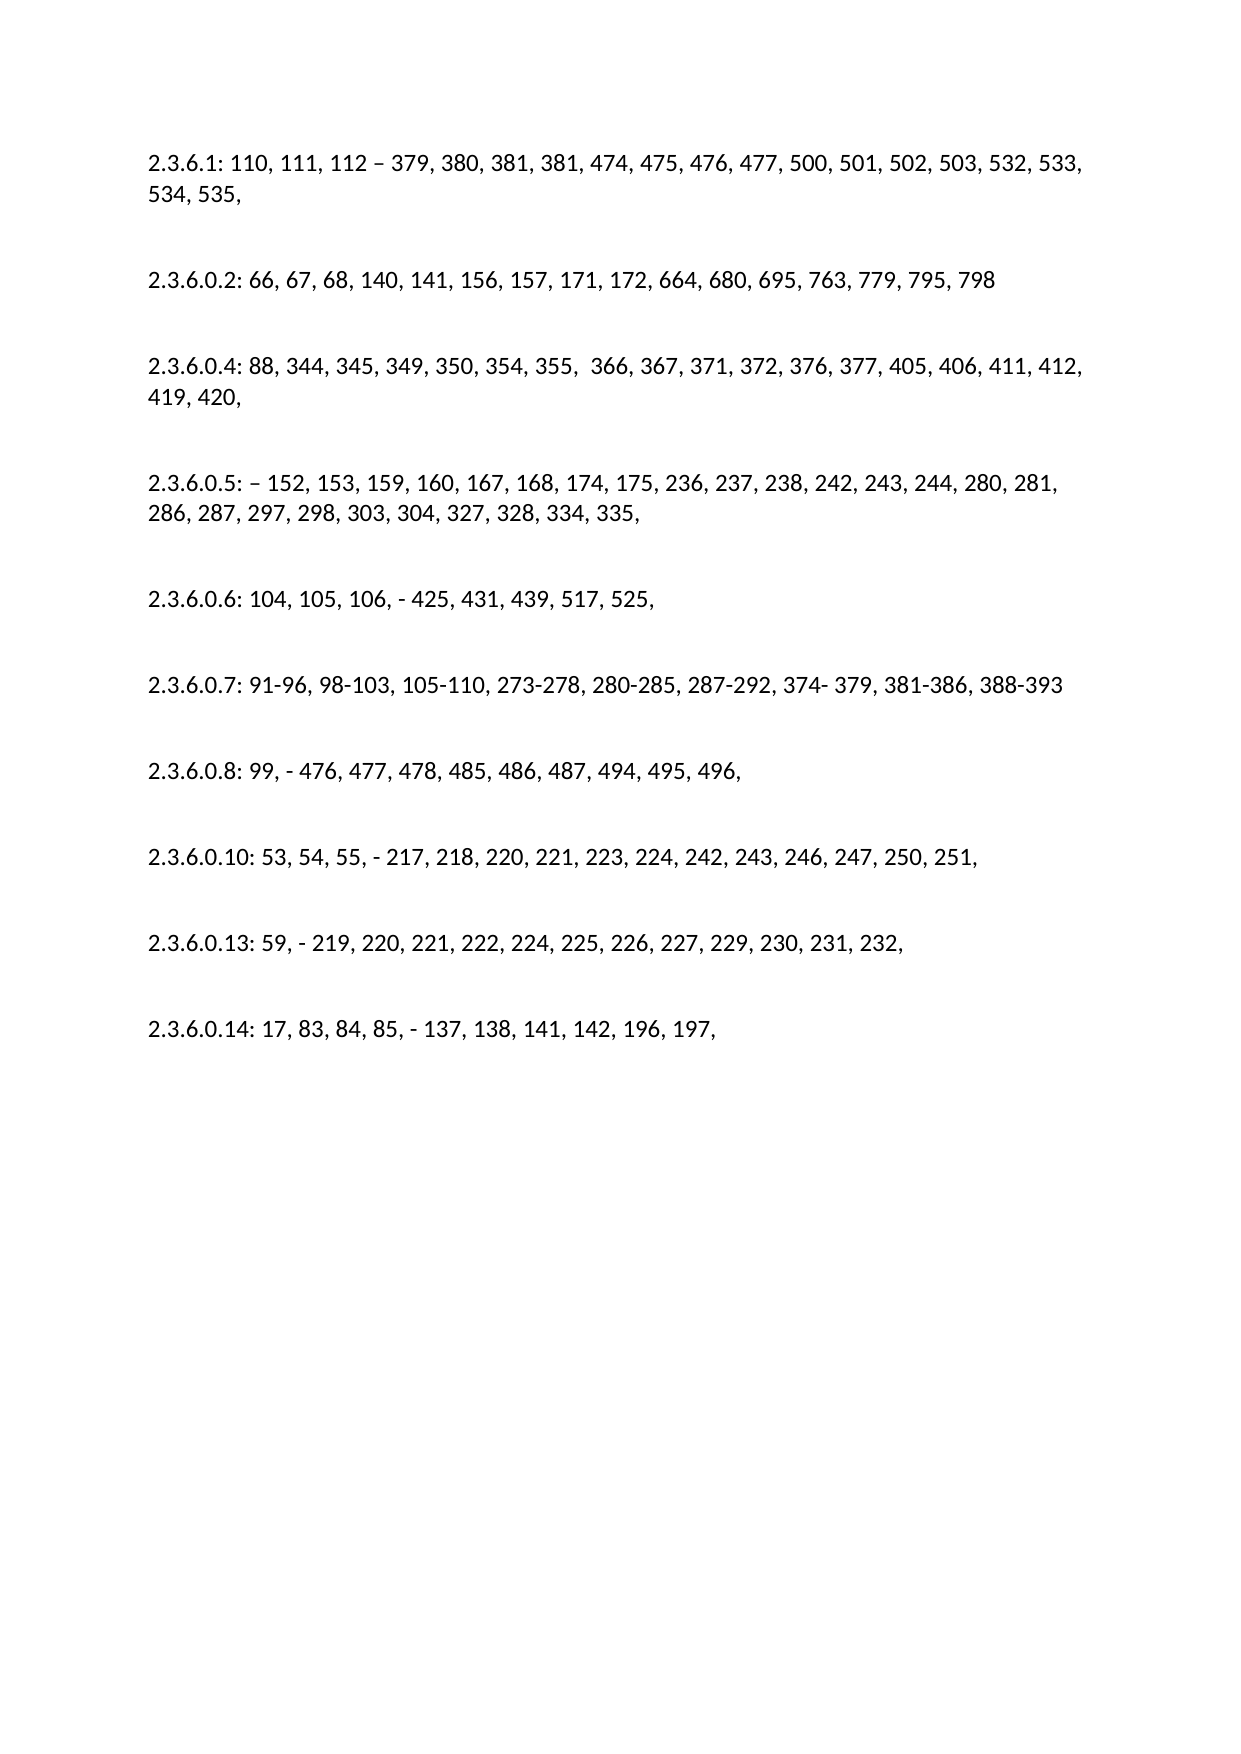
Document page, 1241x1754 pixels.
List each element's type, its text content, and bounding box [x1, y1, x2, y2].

text 2.3.6.0.8: 99, - 476, 477, 478, 485, 486, 487, 494, 495, 496, [148, 755, 1093, 786]
text 2.3.6.0.7: 91-96, 98-103, 105-110, 273-278, 280-285, 287-292, 374- 379, 381-386, 388-393 [148, 669, 1093, 700]
text 2.3.6.0.14: 17, 83, 84, 85, - 137, 138, 141, 142, 196, 197, [148, 1013, 1093, 1044]
text 2.3.6.0.5: – 152, 153, 159, 160, 167, 168, 174, 175, 236, 237, 238, 242, 243, 244, 280, 281, 286, 287, 297, 298, 303, 304, 327, 328, 334, 335, [148, 467, 1093, 528]
text 2.3.6.0.13: 59, - 219, 220, 221, 222, 224, 225, 226, 227, 229, 230, 231, 232, [148, 927, 1093, 958]
text 2.3.6.0.10: 53, 54, 55, - 217, 218, 220, 221, 223, 224, 242, 243, 246, 247, 250, 251, [148, 841, 1093, 872]
text 2.3.6.1: 110, 111, 112 – 379, 380, 381, 381, 474, 475, 476, 477, 500, 501, 502, 503, 532, 533, 534, 535, [148, 148, 1093, 209]
text 2.3.6.0.2: 66, 67, 68, 140, 141, 156, 157, 171, 172, 664, 680, 695, 763, 779, 795, 798 [148, 264, 1093, 295]
text 2.3.6.0.6: 104, 105, 106, - 425, 431, 439, 517, 525, [148, 583, 1093, 614]
text 2.3.6.0.4: 88, 344, 345, 349, 350, 354, 355, 366, 367, 371, 372, 376, 377, 405, 406, 411, 412, 419, 420, [148, 350, 1093, 411]
